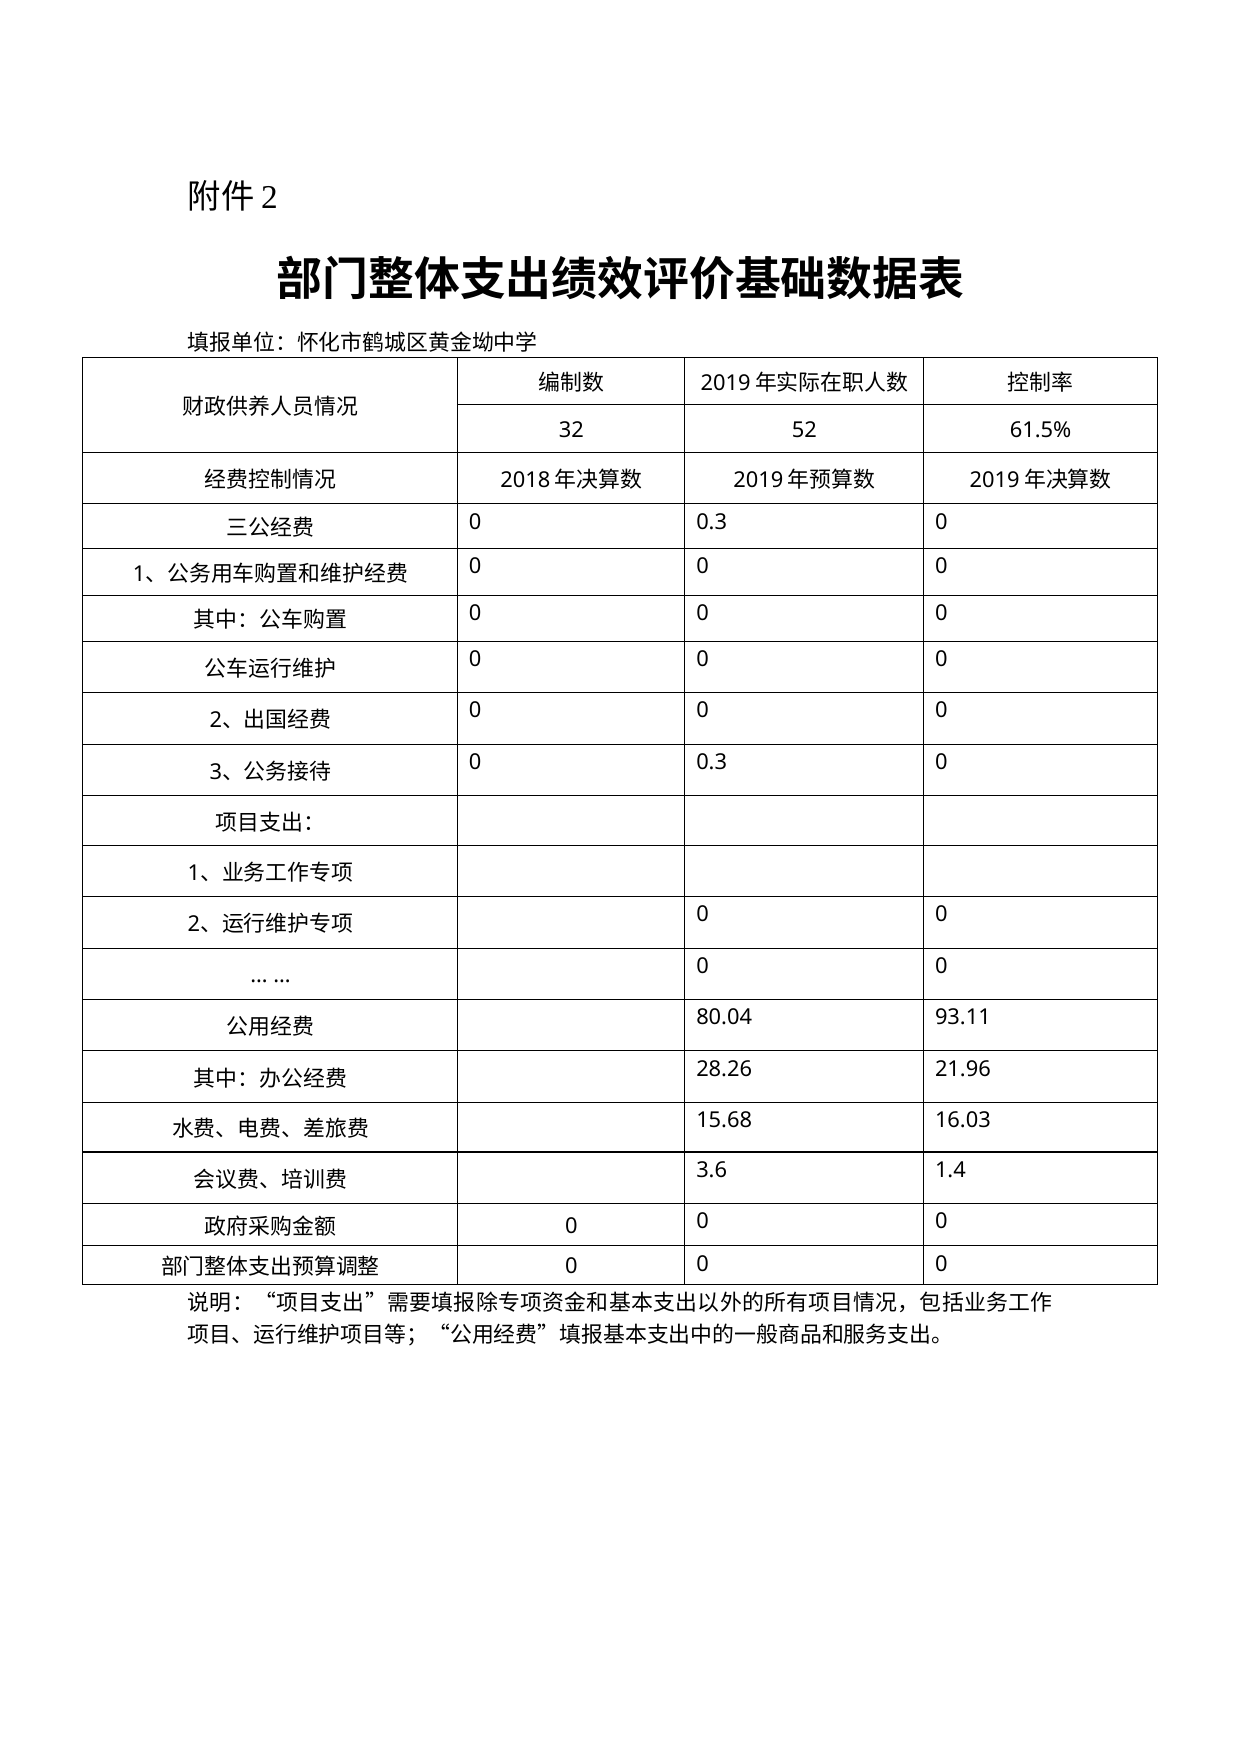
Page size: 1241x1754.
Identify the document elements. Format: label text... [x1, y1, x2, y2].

table_cell 32 [458, 405, 684, 452]
table_cell 经费控制情况 [83, 453, 457, 503]
table_cell 52 [685, 405, 923, 452]
table_cell 61.5% [924, 405, 1157, 452]
table_cell 0 [924, 1246, 1157, 1283]
table_cell 0.3 [685, 504, 923, 548]
table_cell 0 [458, 642, 684, 692]
table_cell 0.3 [685, 745, 923, 795]
table_cell 0 [685, 949, 923, 999]
table_cell 15.68 [685, 1103, 923, 1151]
table_cell 三公经费 [83, 504, 457, 548]
table_cell 水费、电费、差旅费 [83, 1103, 457, 1151]
table_cell 其中：公车购置 [83, 596, 457, 641]
table_cell 0 [458, 549, 684, 595]
table_cell 0 [458, 745, 684, 795]
table_cell 0 [685, 1204, 923, 1245]
table_cell 1、业务工作专项 [83, 846, 457, 896]
table_cell 16.03 [924, 1103, 1157, 1151]
table_cell 0 [924, 949, 1157, 999]
text 填报单位：怀化市鹤城区黄金坳中学 [187, 324, 1053, 357]
table_cell [458, 949, 684, 999]
table_cell 0 [685, 897, 923, 947]
table_cell 0 [924, 897, 1157, 947]
table_cell 0 [685, 1246, 923, 1283]
table_cell 0 [458, 1204, 684, 1245]
table_cell 2019年预算数 [685, 453, 923, 503]
table_cell [458, 1051, 684, 1102]
table_cell 28.26 [685, 1051, 923, 1102]
table_cell 0 [685, 596, 923, 641]
table_cell 0 [458, 596, 684, 641]
table_cell 项目支出： [83, 796, 457, 844]
table_cell 0 [685, 693, 923, 743]
table_cell 0 [924, 693, 1157, 743]
table_header 财政供养人员情况 [83, 358, 457, 452]
table_cell 0 [685, 642, 923, 692]
table_header 控制率 [924, 358, 1157, 404]
table_cell [458, 1000, 684, 1050]
table_cell 0 [924, 549, 1157, 595]
table_cell 公车运行维护 [83, 642, 457, 692]
table_header 2019年实际在职人数 [685, 358, 923, 404]
table_cell [924, 796, 1157, 844]
table_cell … … [83, 949, 457, 999]
table_cell 会议费、培训费 [83, 1153, 457, 1203]
table_cell 0 [924, 642, 1157, 692]
table_cell 2019年决算数 [924, 453, 1157, 503]
text 部门整体支出绩效评价基础数据表 [187, 227, 1053, 324]
table_cell 0 [924, 504, 1157, 548]
table_cell 2、出国经费 [83, 693, 457, 743]
table_cell [458, 1153, 684, 1203]
table_cell 93.11 [924, 1000, 1157, 1050]
table_cell 3、公务接待 [83, 745, 457, 795]
table_cell 0 [924, 1204, 1157, 1245]
table_cell 0 [458, 504, 684, 548]
table_cell 其中：办公经费 [83, 1051, 457, 1102]
table_cell 2018年决算数 [458, 453, 684, 503]
table_cell [924, 846, 1157, 896]
table_cell 2、运行维护专项 [83, 897, 457, 947]
table_cell 1、公务用车购置和维护经费 [83, 549, 457, 595]
table_cell 1.4 [924, 1153, 1157, 1203]
table_cell 政府采购金额 [83, 1204, 457, 1245]
text 说明：“项目支出”需要填报除专项资金和基本支出以外的所有项目情况，包括业务工作项目、运行维护项目等；“公用经费”填报基本支出中的一般商品和服务支出。 [187, 1285, 1053, 1349]
table_cell [458, 897, 684, 947]
text 附件2 [187, 162, 1053, 227]
table_cell 0 [458, 693, 684, 743]
table_cell 3.6 [685, 1153, 923, 1203]
table_cell [685, 796, 923, 844]
table_cell 0 [685, 549, 923, 595]
table_cell 0 [458, 1246, 684, 1283]
table_header 编制数 [458, 358, 684, 404]
table_cell 80.04 [685, 1000, 923, 1050]
table_cell [458, 796, 684, 844]
table_cell 部门整体支出预算调整 [83, 1246, 457, 1283]
table_cell [458, 1103, 684, 1151]
table_cell 0 [924, 745, 1157, 795]
table_cell [458, 846, 684, 896]
table_cell 公用经费 [83, 1000, 457, 1050]
table_cell [685, 846, 923, 896]
table_cell 21.96 [924, 1051, 1157, 1102]
table_cell 0 [924, 596, 1157, 641]
